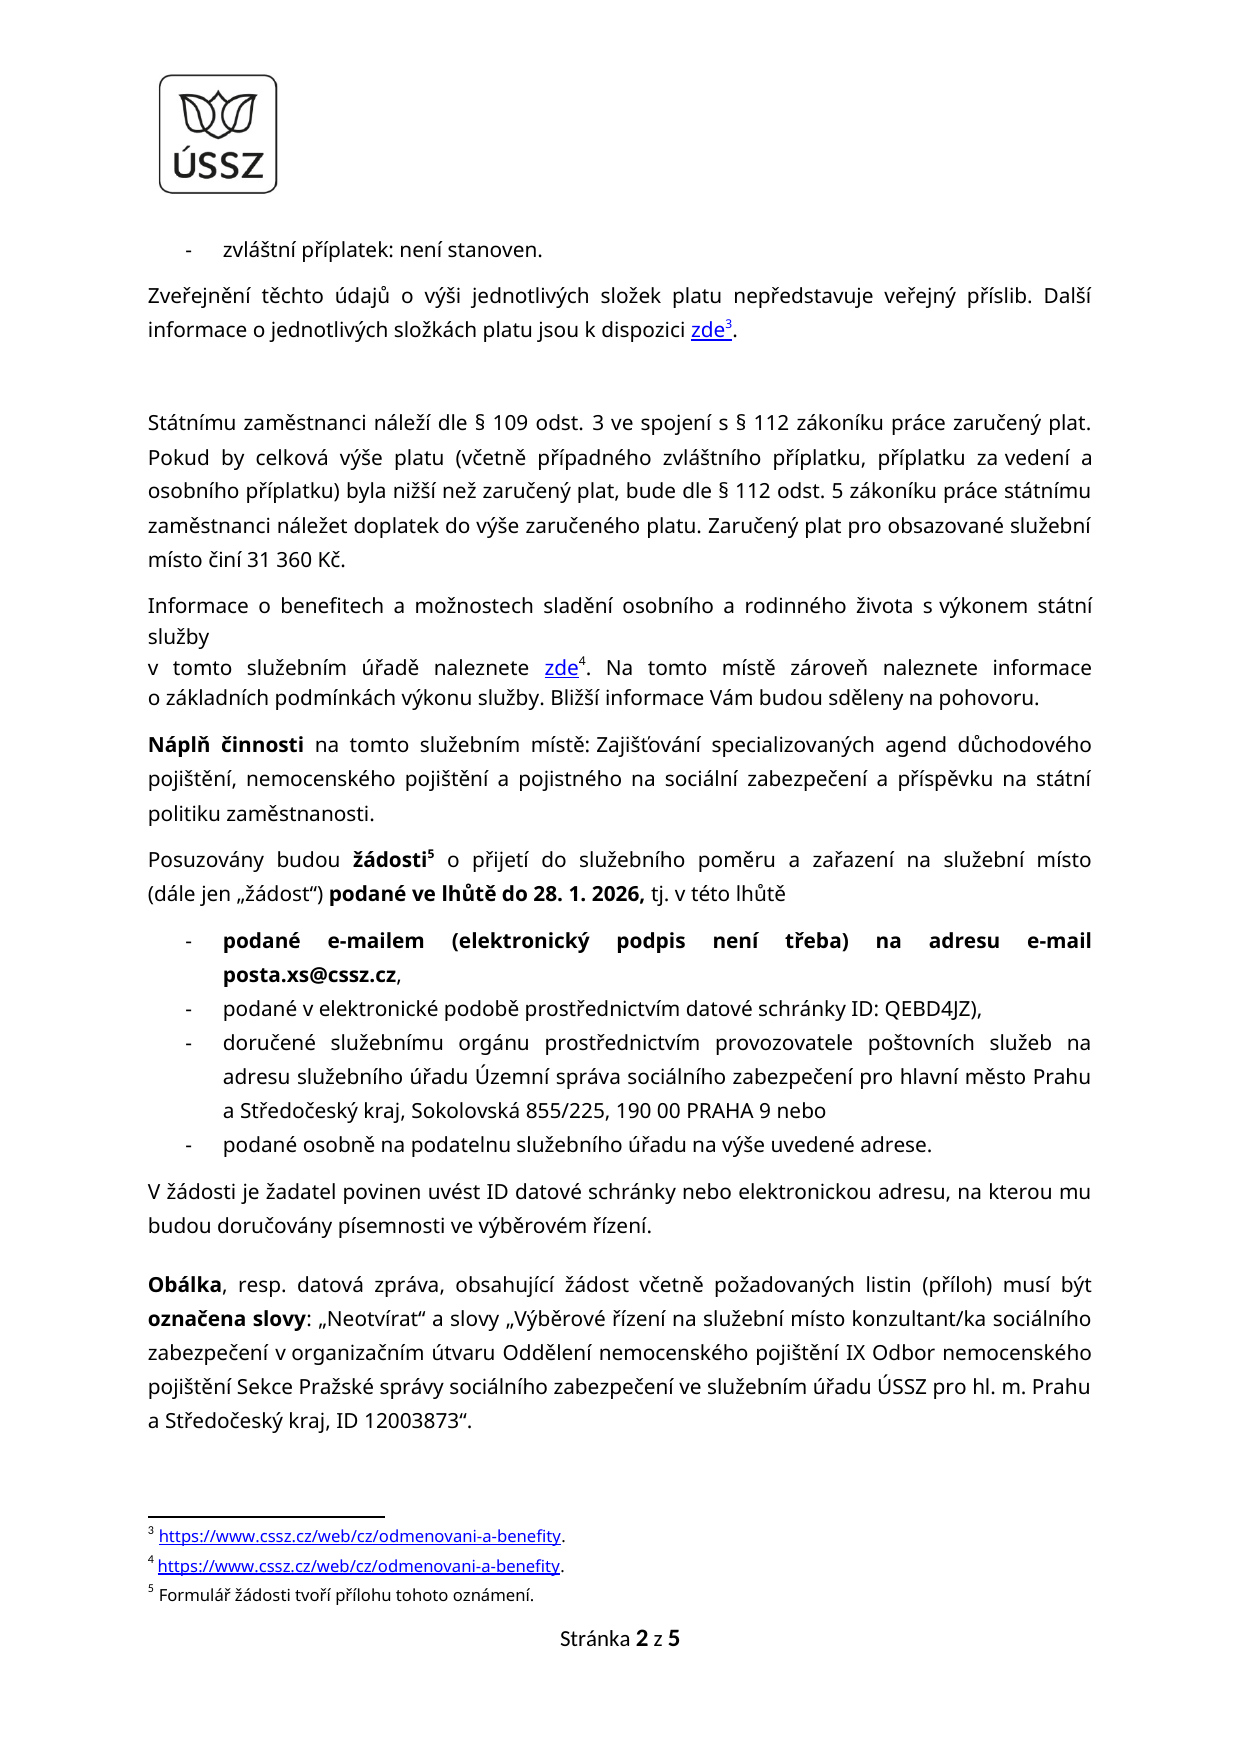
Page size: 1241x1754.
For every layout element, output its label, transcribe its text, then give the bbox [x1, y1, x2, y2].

list podané v elektronické podobě prostřednictvím datové schránky ID: QEBD4JZ), [185, 994, 1093, 1022]
text V žádosti je žadatel povinen uvést ID datové schránky nebo elektronickou adresu, na kterou mu budou doručovány písemnosti ve výběrovém řízení. [148, 1177, 1093, 1239]
text Informace o benefitech a možnostech sladění osobního a rodinného života s výkonem státní služby v tomto služebním úřadě naleznete zde. Na tomto místě zároveň naleznete informace o základních podmínkách výkonu služby. Bližší informace Vám budou sděleny na pohovoru. [148, 591, 1093, 712]
picture [147, 73, 290, 195]
text Státnímu zaměstnanci náleží dle § 109 odst. 3 ve spojení s § 112 zákoníku práce zaručený plat. Pokud by celková výše platu (včetně případného zvláštního příplatku, příplatku za vedení a osobního příplatku) byla nižší než zaručený plat, bude dle § 112 odst. 5 zákoníku práce státnímu zaměstnanci náležet doplatek do výše zaručeného platu. Zaručený plat pro obsazované služební místo činí 31 360 Kč. [148, 408, 1093, 573]
list podané osobně na podatelnu služebního úřadu na výše uvedené adrese. [185, 1130, 1093, 1159]
text Náplň činnosti na tomto služebním místě: Zajišťování specializovaných agend důchodového pojištění, nemocenského pojištění a pojistného na sociální zabezpečení a příspěvku na státní politiku zaměstnanosti. [148, 731, 1093, 827]
text Obálka, resp. datová zpráva, obsahující žádost včetně požadovaných listin (příloh) musí být označena slovy: „Neotvírat“ a slovy „Výběrové řízení na služební místo konzultant/ka sociálního zabezpečení v organizačním útvaru Oddělení nemocenského pojištění IX Odbor nemocenského pojištění Sekce Pražské správy sociálního zabezpečení ve služebním úřadu ÚSSZ pro hl. m. Prahu a Středočeský kraj, ID 12003873“. [148, 1270, 1093, 1434]
text Zveřejnění těchto údajů o výši jednotlivých složek platu nepředstavuje veřejný příslib. Další informace o jednotlivých složkách platu jsou k dispozici zde. [148, 281, 1093, 344]
list doručené služebnímu orgánu prostřednictvím provozovatele poštovních služeb na adresu služebního úřadu Územní správa sociálního zabezpečení pro hlavní město Prahu a Středočeský kraj, Sokolovská 855/225, 190 00 PRAHA 9 nebo [185, 1028, 1093, 1124]
list podané e-mailem (elektronický podpis není třeba) na adresu e-mail posta.xs@cssz.cz, [185, 926, 1093, 988]
text Posuzovány budou žádosti o přijetí do služebního poměru a zařazení na služební místo (dále jen „žádost“) podané ve lhůtě do 28. 1. 2026, tj. v této lhůtě [148, 845, 1093, 908]
list zvláštní příplatek: není stanoven. [185, 235, 1093, 263]
